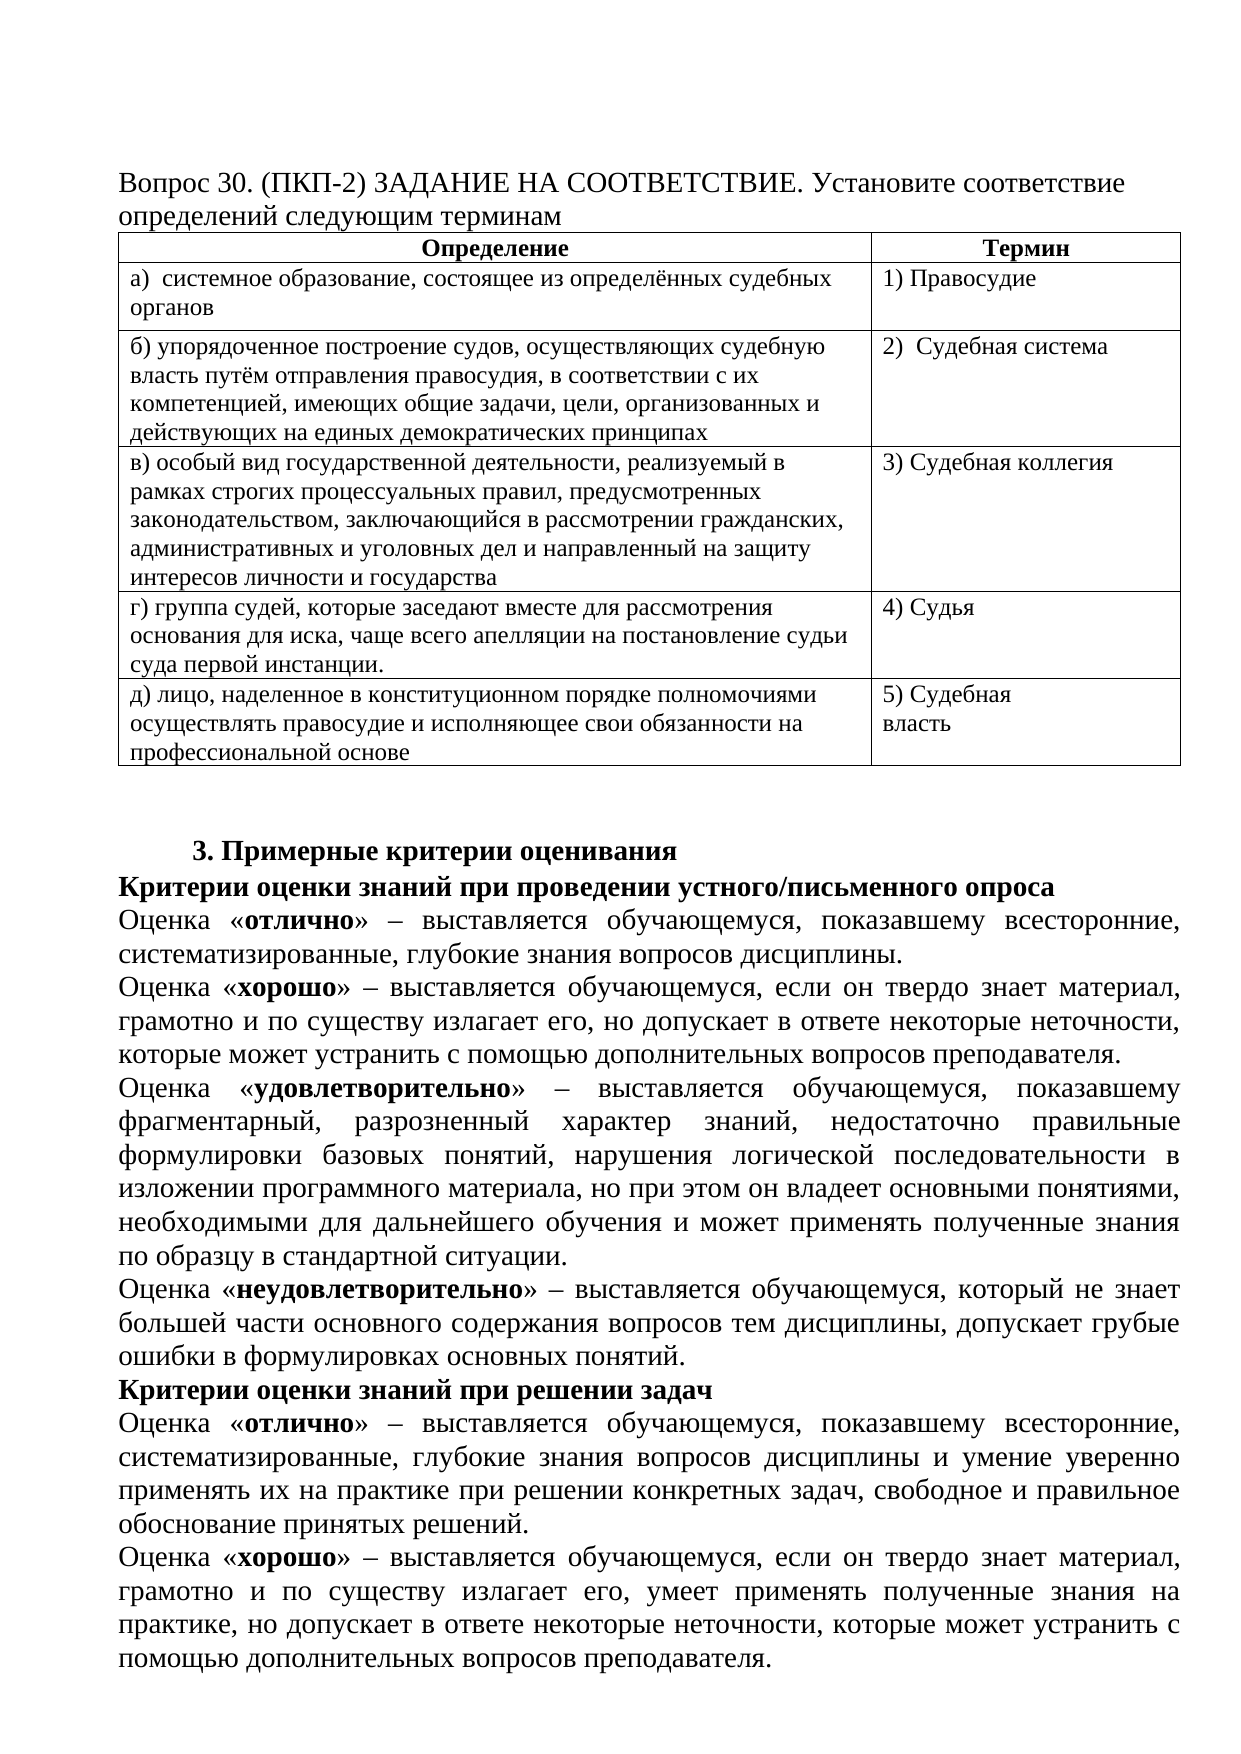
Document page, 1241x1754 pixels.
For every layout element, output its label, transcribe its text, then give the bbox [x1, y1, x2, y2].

table_header Термин [872, 233, 1180, 262]
table_cell 3) Судебная коллегия [872, 447, 1180, 591]
table_cell б) упорядоченное построение судов, осуществляющих судебную власть путём отправления правосудия, в соответствии с их компетенцией, имеющих общие задачи, цели, организованных и действующих на единых демократических принципах [119, 331, 871, 446]
table_cell в) особый вид государственной деятельности, реализуемый в рамках строгих процессуальных правил, предусмотренных законодательством, заключающийся в рассмотрении гражданских, административных и уголовных дел и направленный на защиту интересов личности и государства [119, 447, 871, 591]
text Оценка «хорошо» – выставляется обучающемуся, если он твердо знает материал, грамотно и по существу излагает его, но допускает в ответе некоторые неточности, которые может устранить с помощью дополнительных вопросов преподавателя. [118, 969, 1181, 1070]
text Оценка «неудовлетворительно» – выставляется обучающемуся, который не знает большей части основного содержания вопросов тем дисциплины, допускает грубые ошибки в формулировках основных понятий. [118, 1271, 1181, 1372]
table_cell а) системное образование, состоящее из определённых судебных органов [119, 263, 871, 330]
text 3. Примерные критерии оценивания [118, 833, 1181, 867]
table_cell 4) Судья [872, 592, 1180, 678]
table_cell 2) Судебная система [872, 331, 1180, 446]
table_cell 1) Правосудие [872, 263, 1180, 330]
text Вопрос 30. (ПКП-2) ЗАДАНИЕ НА СООТВЕТСТВИЕ. Установите соответствие определений следующим терминам [118, 165, 1181, 232]
text Оценка «отлично» – выставляется обучающемуся, показавшему всесторонние, систематизированные, глубокие знания вопросов дисциплины. [118, 902, 1181, 969]
table_cell 5) Судебная власть [872, 679, 1180, 765]
text Критерии оценки знаний при решении задач [118, 1372, 1181, 1405]
text Оценка «отлично» – выставляется обучающемуся, показавшему всесторонние, систематизированные, глубокие знания вопросов дисциплины и умение уверенно применять их на практике при решении конкретных задач, свободное и правильное обоснование принятых решений. [118, 1405, 1181, 1539]
table_cell г) группа судей, которые заседают вместе для рассмотрения основания для иска, чаще всего апелляции на постановление судьи суда первой инстанции. [119, 592, 871, 678]
table_header Определение [119, 233, 871, 262]
table_cell д) лицо, наделенное в конституционном порядке полномочиями осуществлять правосудие и исполняющее свои обязанности на профессиональной основе [119, 679, 871, 765]
text Оценка «хорошо» – выставляется обучающемуся, если он твердо знает материал, грамотно и по существу излагает его, умеет применять полученные знания на практике, но допускает в ответе некоторые неточности, которые может устранить с помощью дополнительных вопросов преподавателя. [118, 1539, 1181, 1674]
text Критерии оценки знаний при проведении устного/письменного опроса [118, 869, 1181, 902]
